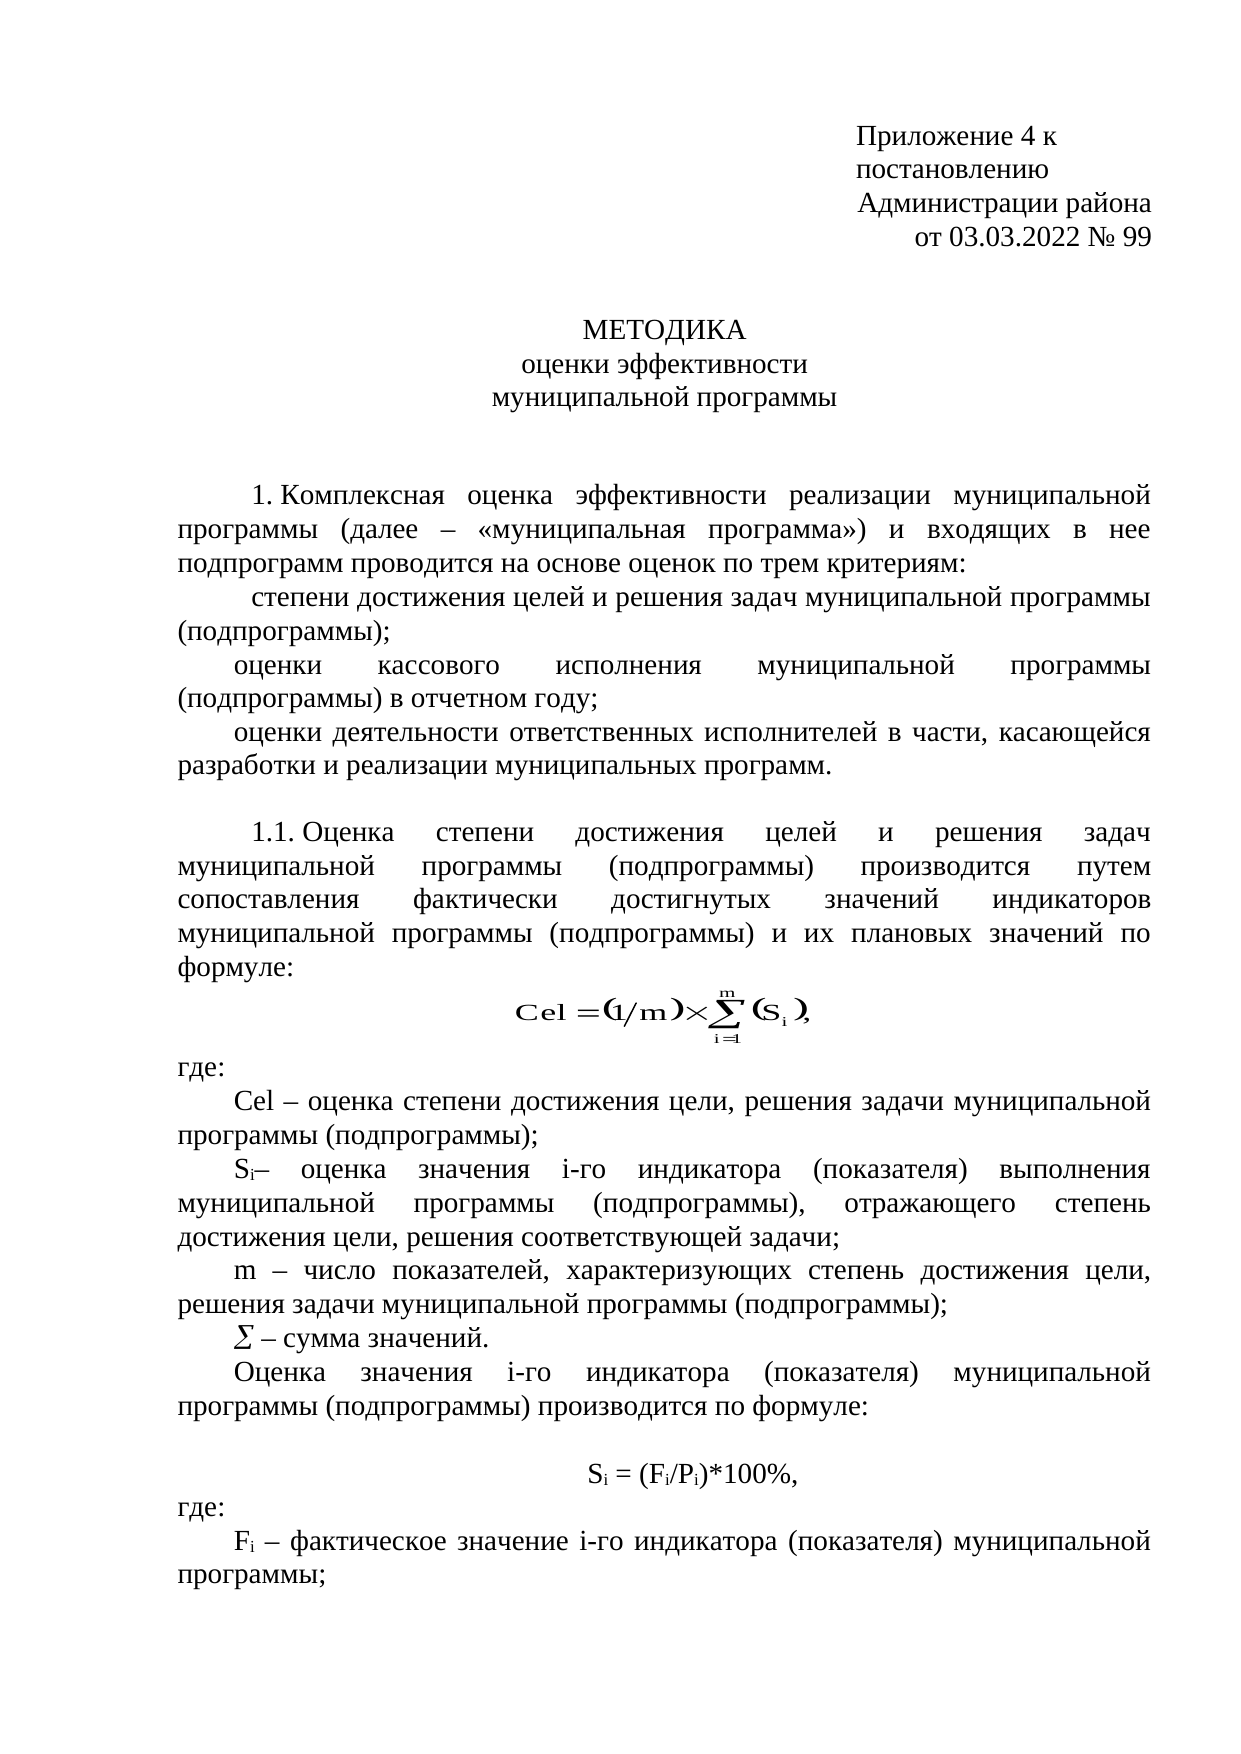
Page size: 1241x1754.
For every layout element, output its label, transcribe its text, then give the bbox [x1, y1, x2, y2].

text от 03.03.2022 № 99 [177, 219, 1152, 252]
text Fi – фактическое значение i-го индикатора (показателя) муниципальной программы; [177, 1523, 1152, 1590]
text Оценка значения i-го индикатора (показателя) муниципальной программы (подпрограммы) производится по формуле: [177, 1354, 1152, 1422]
text МЕТОДИКА [177, 312, 1152, 346]
text муниципальной программы [177, 379, 1152, 413]
text 1.1. Оценка степени достижения целей и решения задач муниципальной программы (подпрограммы) производится путем сопоставления фактически достигнутых значений индикаторов муниципальной программы (подпрограммы) и их плановых значений по формуле: [177, 814, 1152, 982]
text где: [177, 1049, 1152, 1083]
text Si = (Fi/Pi)*100%, [177, 1456, 1152, 1489]
text где: [177, 1489, 1152, 1523]
text оценки кассового исполнения муниципальной программы (подпрограммы) в отчетном году; [177, 647, 1152, 714]
text 1. Комплексная оценка эффективности реализации муниципальной программы (далее – «муниципальная программа») и входящих в нее подпрограмм проводится на основе оценок по трем критериям: [177, 477, 1152, 579]
text Cel – оценка степени достижения цели, решения задачи муниципальной программы (подпрограммы); [177, 1083, 1152, 1151]
text Приложение 4 к [856, 118, 1152, 152]
text степени достижения целей и решения задач муниципальной программы (подпрограммы); [177, 579, 1152, 646]
text – сумма значений. [177, 1320, 1152, 1354]
text оценки эффективности [177, 346, 1152, 379]
text оценки деятельности ответственных исполнителей в части, касающейся разработки и реализации муниципальных программ. [177, 714, 1152, 781]
text постановлению [856, 152, 1152, 185]
text Si– оценка значения i-го индикатора (показателя) выполнения муниципальной программы (подпрограммы), отражающего степень достижения цели, решения соответствующей задачи; [177, 1151, 1152, 1252]
text Администрации района [177, 185, 1152, 219]
text m – число показателей, характеризующих степень достижения цели, решения задачи муниципальной программы (подпрограммы); [177, 1252, 1152, 1320]
